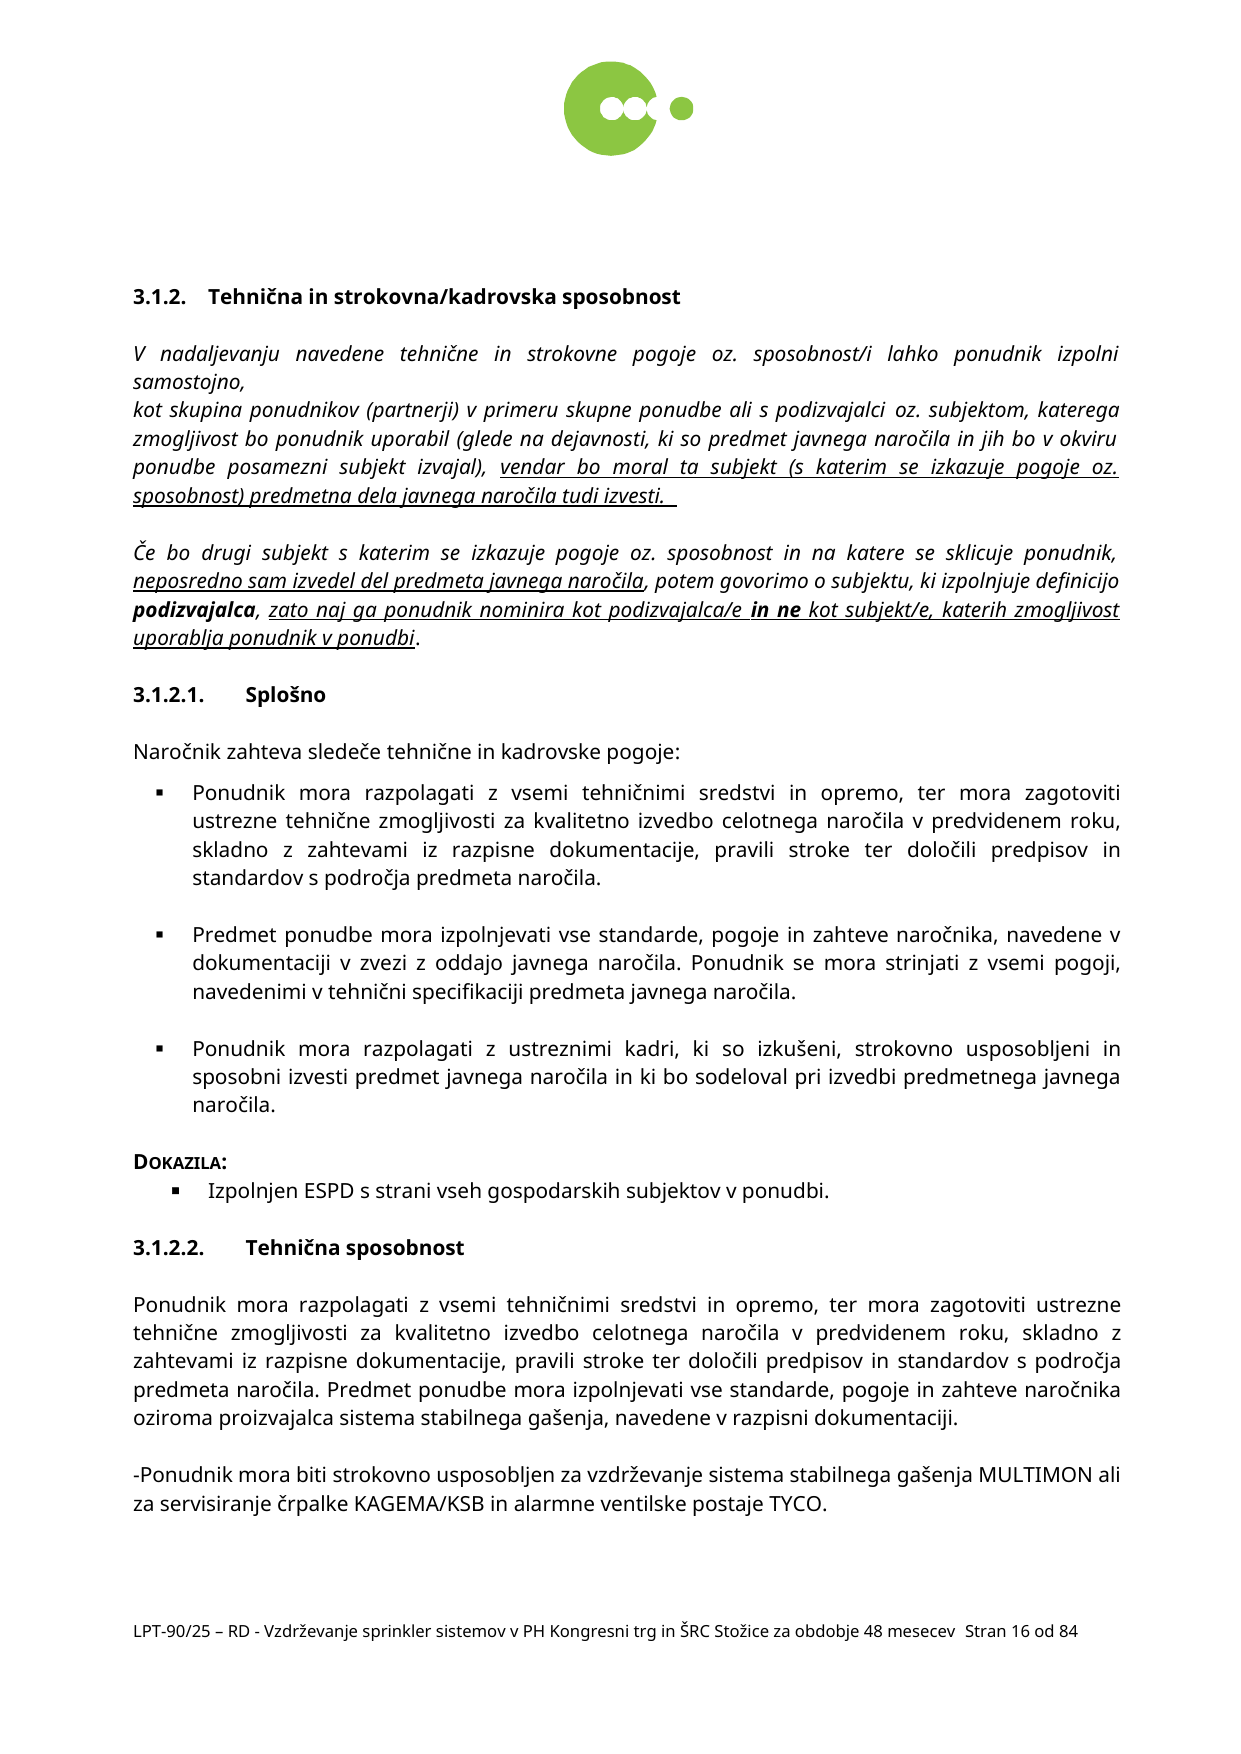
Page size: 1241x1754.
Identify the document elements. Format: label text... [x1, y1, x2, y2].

list Tehnična sposobnost [133, 1233, 1122, 1261]
text kot skupina ponudnikov (partnerji) v primeru skupne ponudbe ali s podizvajalci oz. subjektom, katerega zmogljivost bo ponudnik uporabil (glede na dejavnosti, ki so predmet javnega naročila in jih bo v okviru ponudbe posamezni subjekt izvajal), vendar bo moral ta subjekt (s katerim se izkazuje pogoje oz. sposobnost) predmetna dela javnega naročila tudi izvesti. [133, 396, 1122, 509]
list Ponudnik mora razpolagati z ustreznimi kadri, ki so izkušeni, strokovno usposobljeni in sposobni izvesti predmet javnega naročila in ki bo sodeloval pri izvedbi predmetnega javnega naročila. [154, 1034, 1122, 1119]
list Splošno [133, 680, 1122, 708]
text Dokazila: [133, 1147, 1122, 1176]
list Predmet ponudbe mora izpolnjevati vse standarde, pogoje in zahteve naročnika, navedene v dokumentaciji v zvezi z oddajo javnega naročila. Ponudnik se mora strinjati z vsemi pogoji, navedenimi v tehnični specifikaciji predmeta javnega naročila. [154, 920, 1122, 1005]
list Izpolnjen ESPD s strani vseh gospodarskih subjektov v ponudbi. [170, 1176, 1122, 1204]
text Če bo drugi subjekt s katerim se izkazuje pogoje oz. sposobnost in na katere se sklicuje ponudnik, neposredno sam izvedel del predmeta javnega naročila, potem govorimo o subjektu, ki izpolnjuje definicijo podizvajalca, zato naj ga ponudnik nominira kot podizvajalca/e in ne kot subjekt/e, katerih zmogljivost uporablja ponudnik v ponudbi. [133, 538, 1122, 652]
text -Ponudnik mora biti strokovno usposobljen za vzdrževanje sistema stabilnega gašenja MULTIMON ali za servisiranje črpalke KAGEMA/KSB in alarmne ventilske postaje TYCO. [133, 1460, 1122, 1517]
text V nadaljevanju navedene tehnične in strokovne pogoje oz. sposobnost/i lahko ponudnik izpolni samostojno, [133, 339, 1122, 396]
text Ponudnik mora razpolagati z vsemi tehničnimi sredstvi in opremo, ter mora zagotoviti ustrezne tehnične zmogljivosti za kvalitetno izvedbo celotnega naročila v predvidenem roku, skladno z zahtevami iz razpisne dokumentacije, pravili stroke ter določili predpisov in standardov s področja predmeta naročila. Predmet ponudbe mora izpolnjevati vse standarde, pogoje in zahteve naročnika oziroma proizvajalca sistema stabilnega gašenja, navedene v razpisni dokumentaciji. [133, 1290, 1122, 1432]
text Naročnik zahteva sledeče tehnične in kadrovske pogoje: [133, 737, 1122, 765]
list Ponudnik mora razpolagati z vsemi tehničnimi sredstvi in opremo, ter mora zagotoviti ustrezne tehnične zmogljivosti za kvalitetno izvedbo celotnega naročila v predvidenem roku, skladno z zahtevami iz razpisne dokumentacije, pravili stroke ter določili predpisov in standardov s področja predmeta naročila. [154, 778, 1122, 892]
list Tehnična in strokovna/kadrovska sposobnost [133, 282, 1122, 310]
